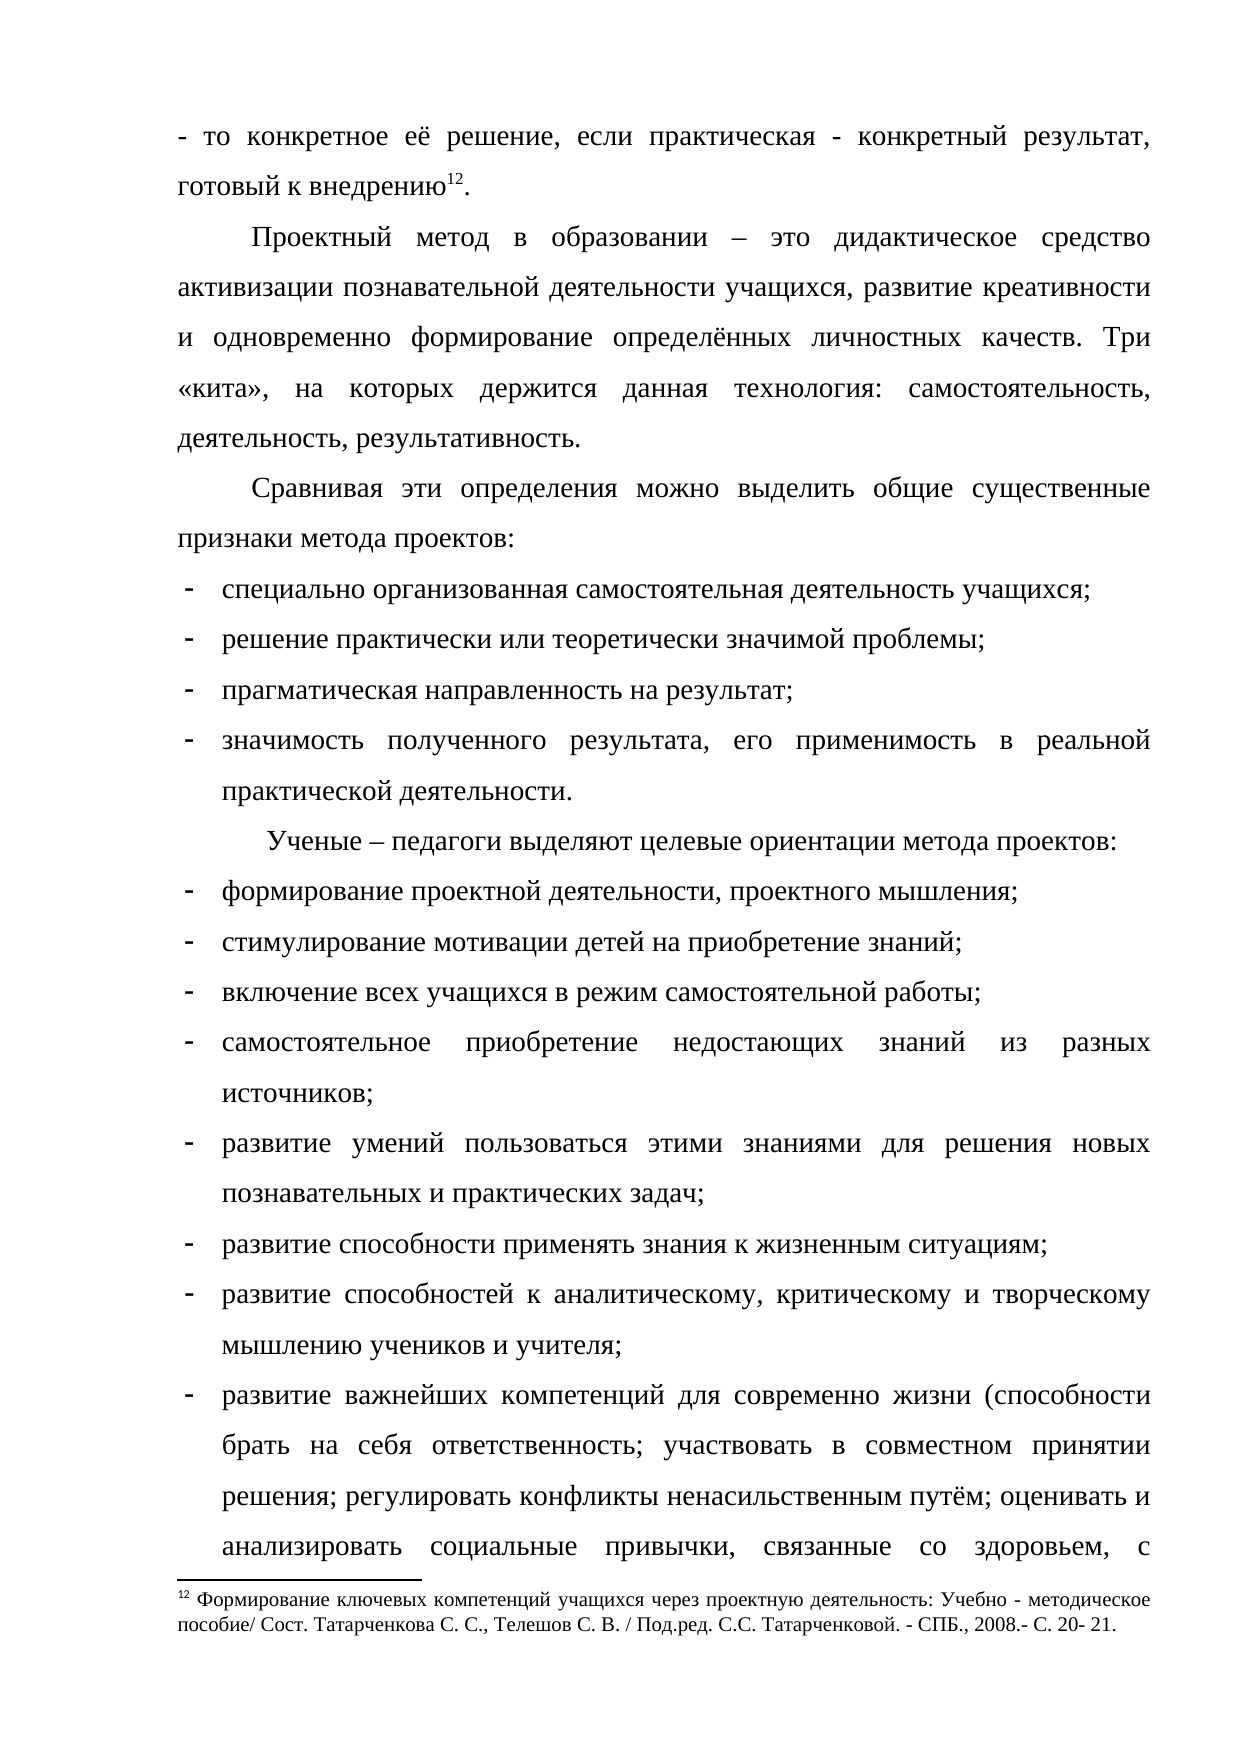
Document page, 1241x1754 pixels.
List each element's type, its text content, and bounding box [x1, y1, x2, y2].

list развитие умений пользоваться этими знаниями для решения новых познавательных и практических задач; [184, 1125, 1152, 1209]
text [177, 118, 1152, 202]
list развитие способности применять знания к жизненным ситуациям; [184, 1226, 1152, 1259]
list специально организованная самостоятельная деятельность учащихся; [184, 571, 1152, 604]
list решение практически или теоретически значимой проблемы; [184, 621, 1152, 655]
text Проектный метод в образовании – это дидактическое средство активизации познавательной деятельности учащихся, развитие креативности и одновременно формирование определённых личностных качеств. Три «кита», на которых держится данная технология: самостоятельность, деятельность, результативность. [177, 219, 1152, 453]
list значимость полученного результата, его применимость в реальной практической деятельности. [184, 722, 1152, 806]
list самостоятельное приобретение недостающих знаний из разных источников; [184, 1024, 1152, 1108]
list развитие способностей к аналитическому, критическому и творческому мышлению учеников и учителя; [184, 1276, 1152, 1360]
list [184, 1377, 1152, 1562]
list включение всех учащихся в режим самостоятельной работы; [184, 974, 1152, 1008]
list стимулирование мотивации детей на приобретение знаний; [184, 924, 1152, 957]
list прагматическая направленность на результат; [184, 672, 1152, 705]
text Ученые – педагоги выделяют целевые ориентации метода проектов: [177, 823, 1152, 856]
text Сравнивая эти определения можно выделить общие существенные признаки метода проектов: [177, 470, 1152, 554]
list формирование проектной деятельности, проектного мышления; [184, 873, 1152, 907]
